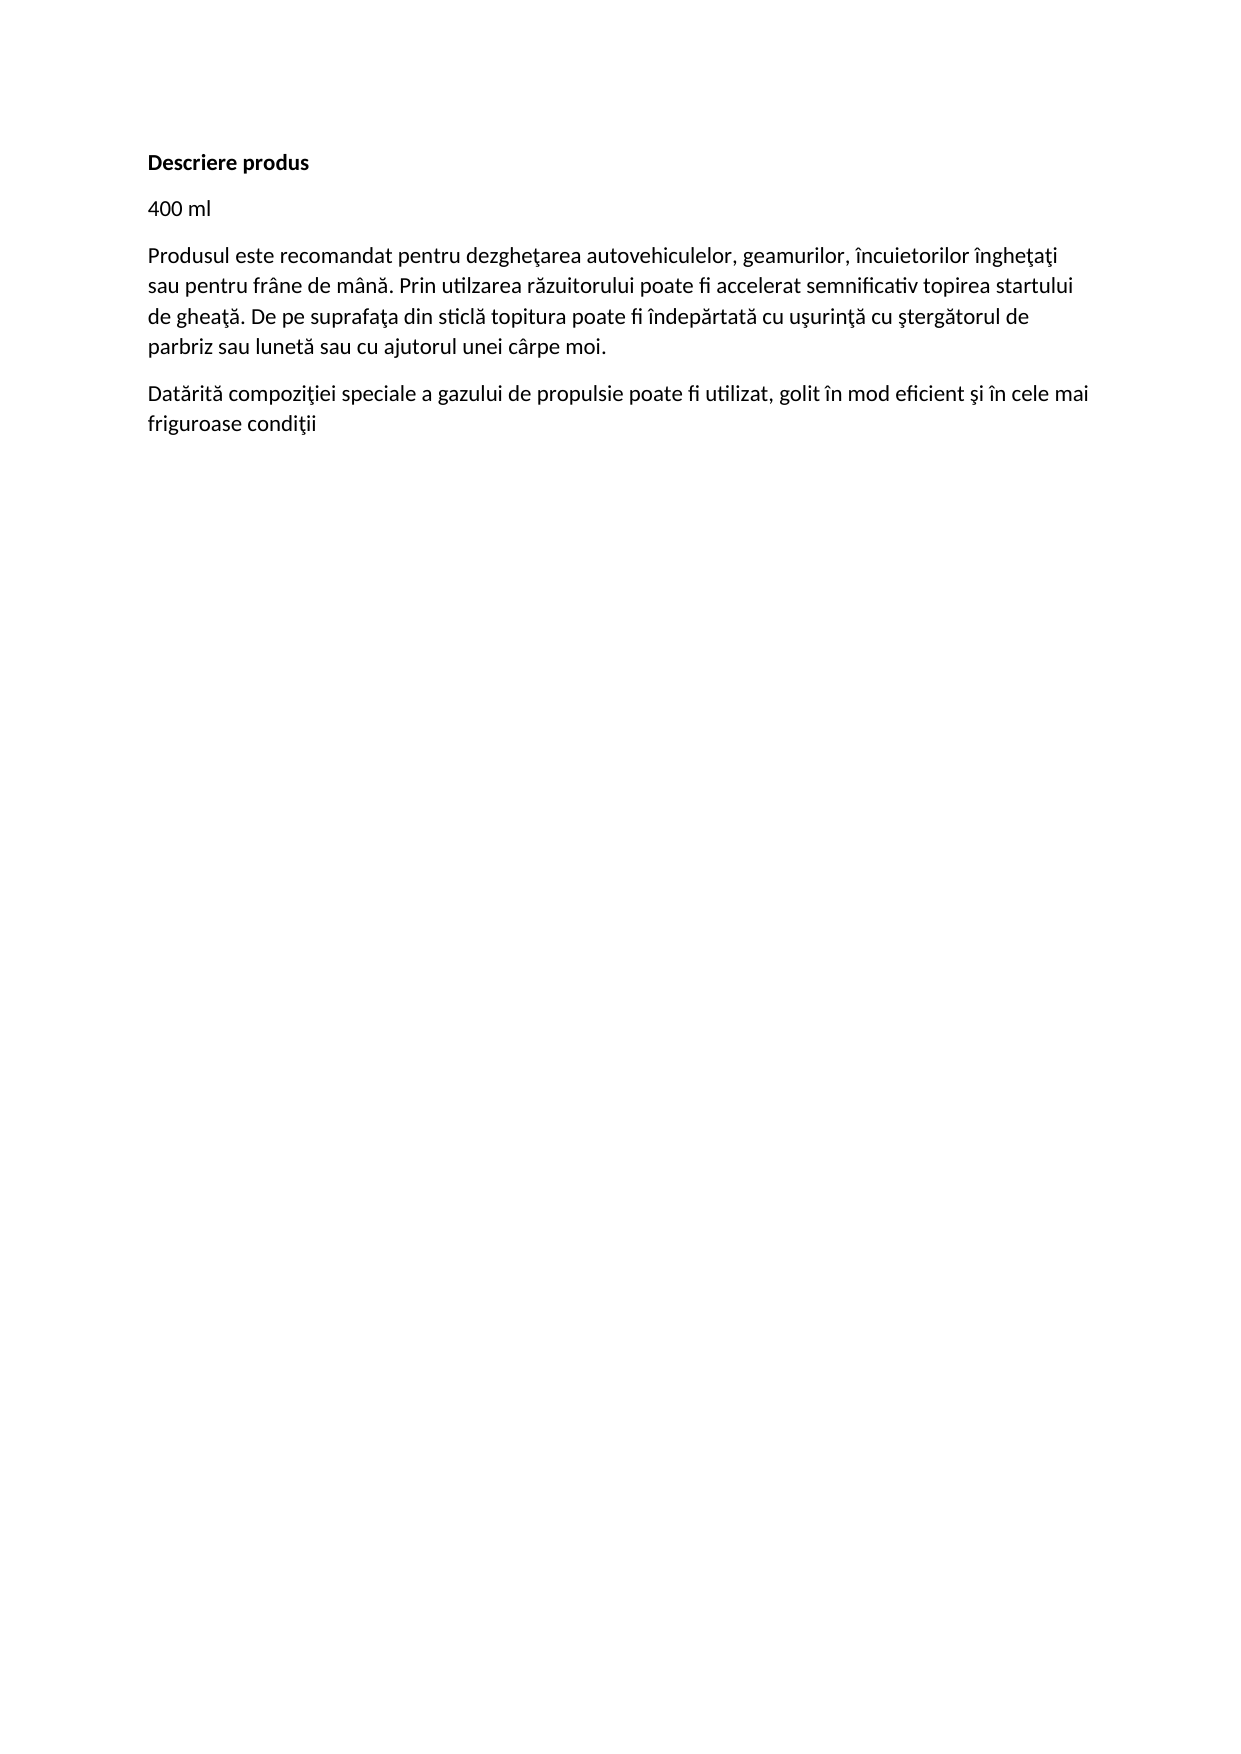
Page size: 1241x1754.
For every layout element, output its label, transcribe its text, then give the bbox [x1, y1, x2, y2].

text Datărită compoziţiei speciale a gazului de propulsie poate fi utilizat, golit în mod eficient şi în cele mai friguroase condiţii [148, 379, 1093, 437]
text Descriere produs [148, 148, 1093, 176]
text 400 ml [148, 194, 1093, 222]
text Produsul este recomandat pentru dezgheţarea autovehiculelor, geamurilor, încuietorilor îngheţaţi sau pentru frâne de mână. Prin utilzarea răzuitorului poate fi accelerat semnificativ topirea startului de gheaţă. De pe suprafaţa din sticlă topitura poate fi îndepărtată cu uşurinţă cu ştergătorul de parbriz sau lunetă sau cu ajutorul unei cârpe moi. [148, 241, 1093, 360]
